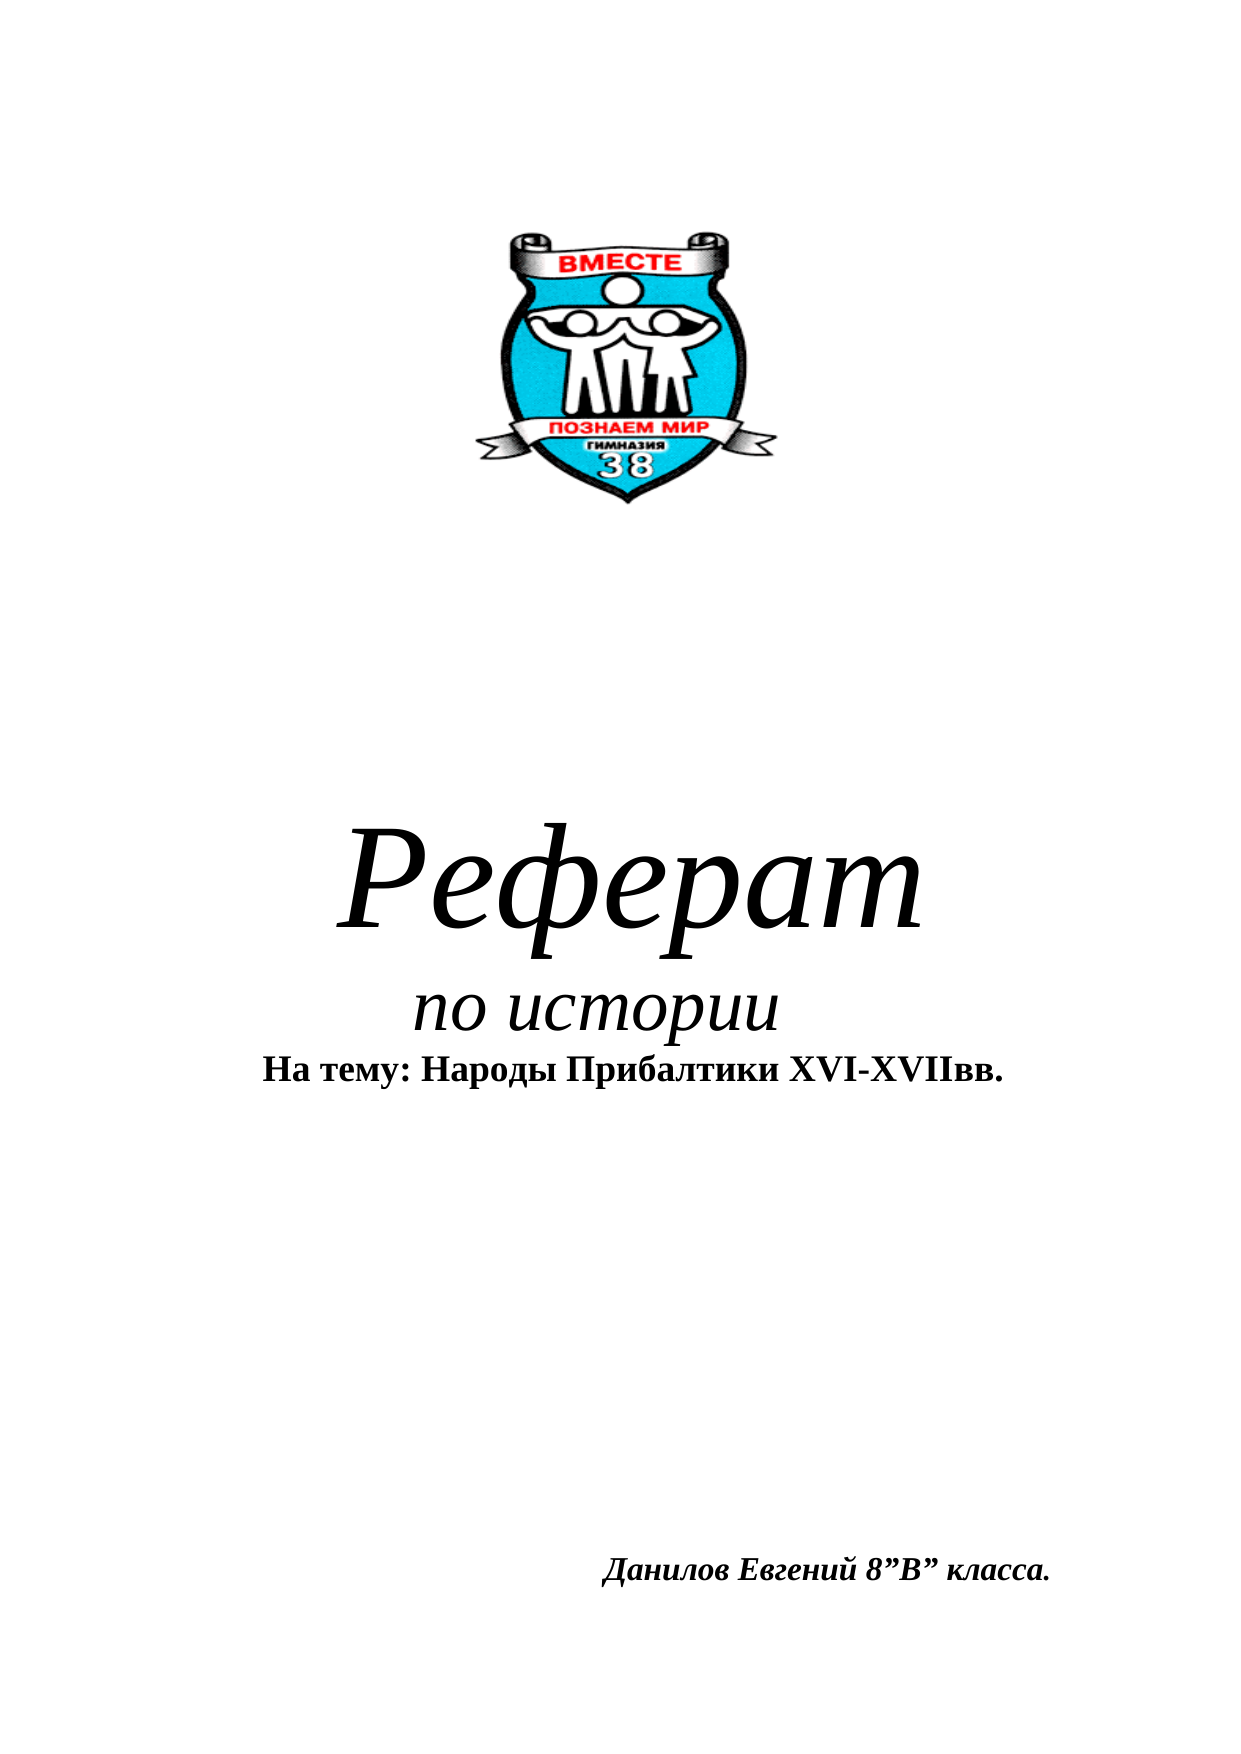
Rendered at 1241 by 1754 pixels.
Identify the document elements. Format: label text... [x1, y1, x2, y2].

text по истории [187, 960, 1053, 1046]
text Реферат [187, 787, 1053, 960]
text На тему: Народы Прибалтики XVI-XVIIвв. [187, 1046, 1053, 1089]
picture [465, 224, 789, 511]
text Данилов Евгений 8”В” класса. [187, 1549, 1053, 1587]
